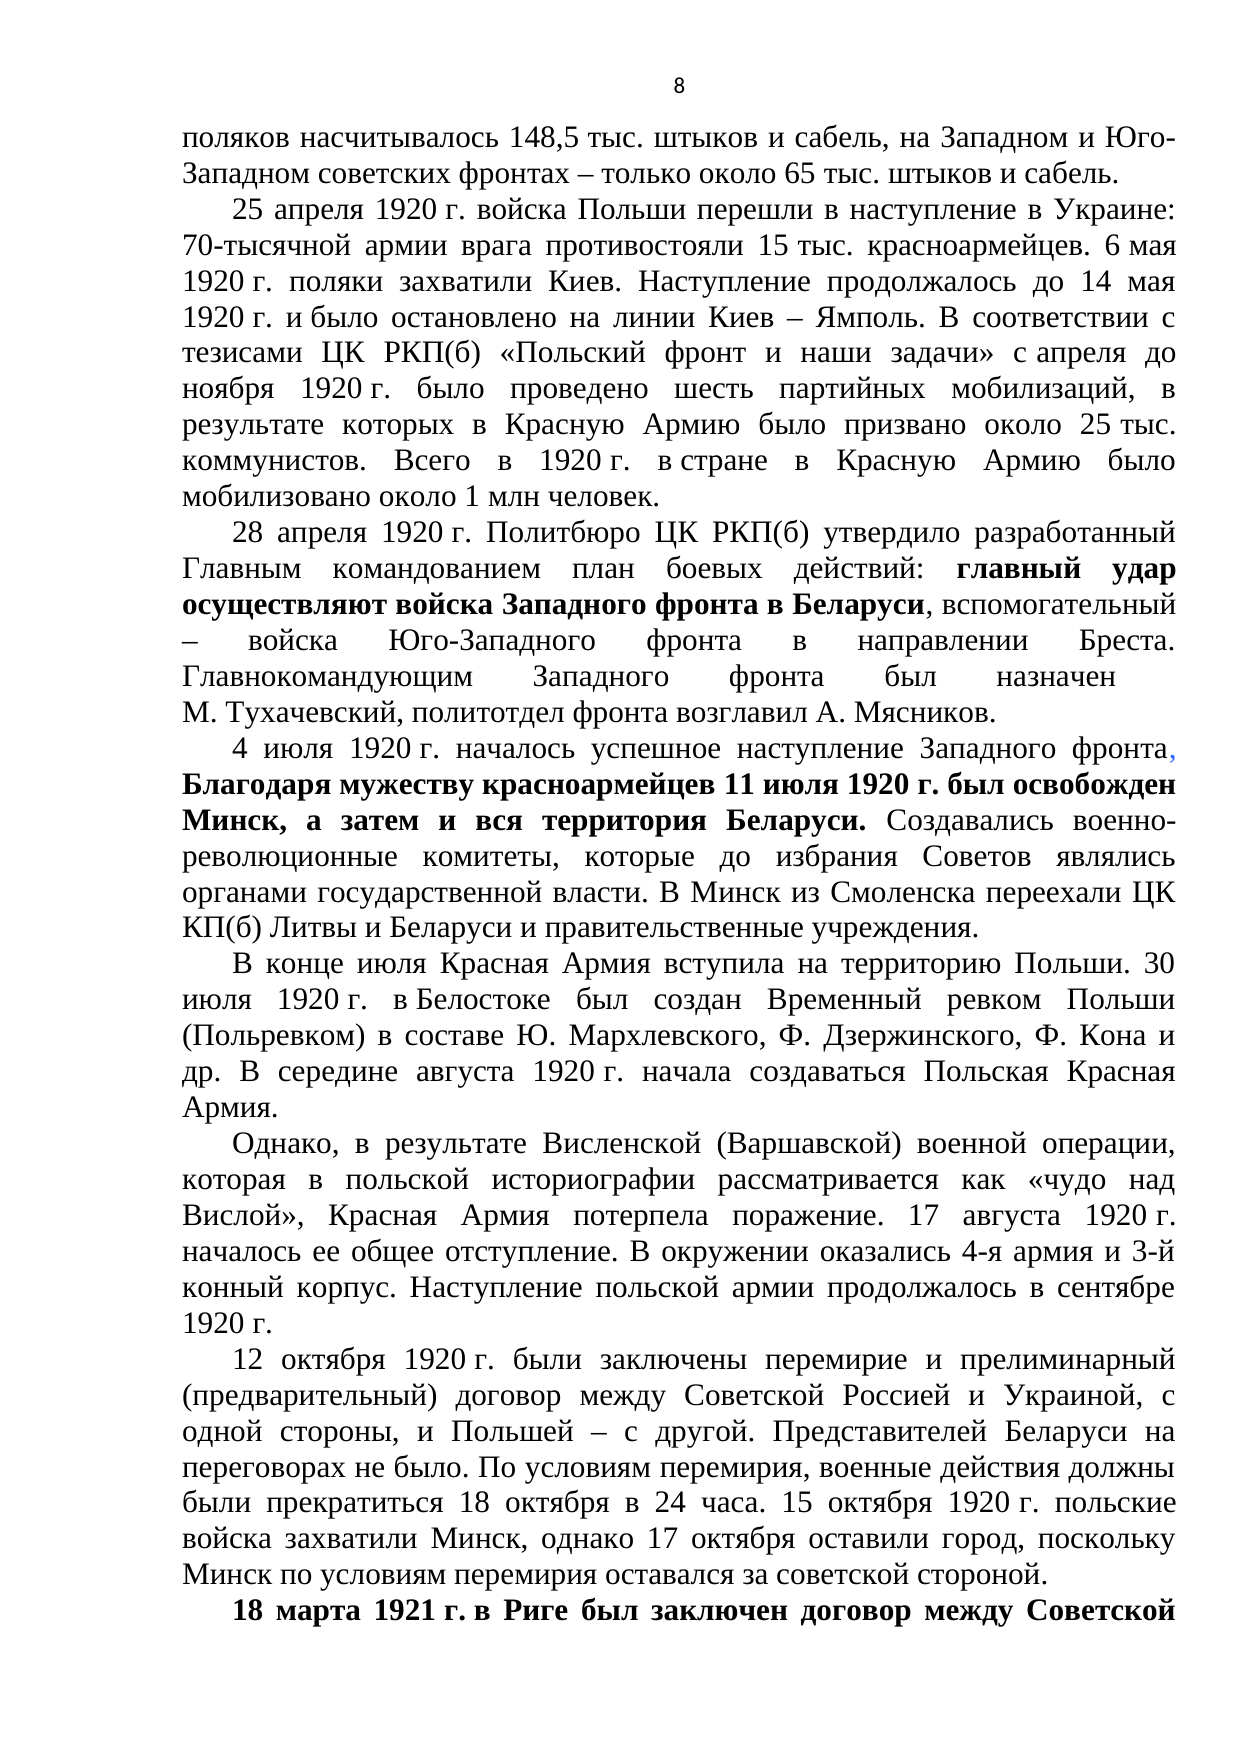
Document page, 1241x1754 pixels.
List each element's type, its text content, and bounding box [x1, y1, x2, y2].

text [182, 118, 1176, 190]
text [182, 1592, 1176, 1627]
text 4 июля 1920 г. началось успешное наступление Западного фронта, Благодаря мужеству красноармейцев 11 июля 1920 г. был освобожден Минск, а затем и вся территория Беларуси. Создавались военно-революционные комитеты, которые до избрания Советов являлись органами государственной власти. В Минск из Смоленска переехали ЦК КП(б) Литвы и Беларуси и правительственные учреждения. [182, 729, 1176, 945]
text 28 апреля 1920 г. Политбюро ЦК РКП(б) утвердило разработанный Главным командованием план боевых действий: главный удар осуществляют войска Западного фронта в Беларуси, вспомогательный – войска Юго-Западного фронта в направлении Бреста. Главнокомандующим Западного фронта был назначен М. Тухачевский, политотдел фронта возглавил А. Мясников. [182, 513, 1176, 729]
text В конце июля Красная Армия вступила на территорию Польши. 30 июля 1920 г. в Белостоке был создан Временный ревком Польши (Польревком) в составе Ю. Мархлевского, Ф. Дзержинского, Ф. Кона и др. В середине августа 1920 г. начала создаваться Польская Красная Армия. [182, 945, 1176, 1124]
text Однако, в результате Висленской (Варшавской) военной операции, которая в польской историографии рассматривается как «чудо над Вислой», Красная Армия потерпела поражение. 17 августа 1920 г. началось ее общее отступление. В окружении оказались 4-я армия и 3-й конный корпус. Наступление польской армии продолжалось в сентябре 1920 г. [182, 1124, 1176, 1340]
text 12 октября 1920 г. были заключены перемирие и прелиминарный (предварительный) договор между Советской Россией и Украиной, с одной стороны, и Польшей – с другой. Представителей Беларуси на переговорах не было. По условиям перемирия, военные действия должны были прекратиться 18 октября в 24 часа. 15 октября 1920 г. польские войска захватили Минск, однако 17 октября оставили город, поскольку Минск по условиям перемирия оставался за советской стороной. [182, 1340, 1176, 1592]
text 25 апреля 1920 г. войска Польши перешли в наступление в Украине: 70-тысячной армии врага противостояли 15 тыс. красноармейцев. 6 мая 1920 г. поляки захватили Киев. Наступление продолжалось до 14 мая 1920 г. и было остановлено на линии Киев – Ямполь. В соответствии с тезисами ЦК РКП(б) «Польский фронт и наши задачи» с апреля до ноября 1920 г. было проведено шесть партийных мобилизаций, в результате которых в Красную Армию было призвано около 25 тыс. коммунистов. Всего в 1920 г. в стране в Красную Армию было мобилизовано около 1 млн человек. [182, 190, 1176, 513]
